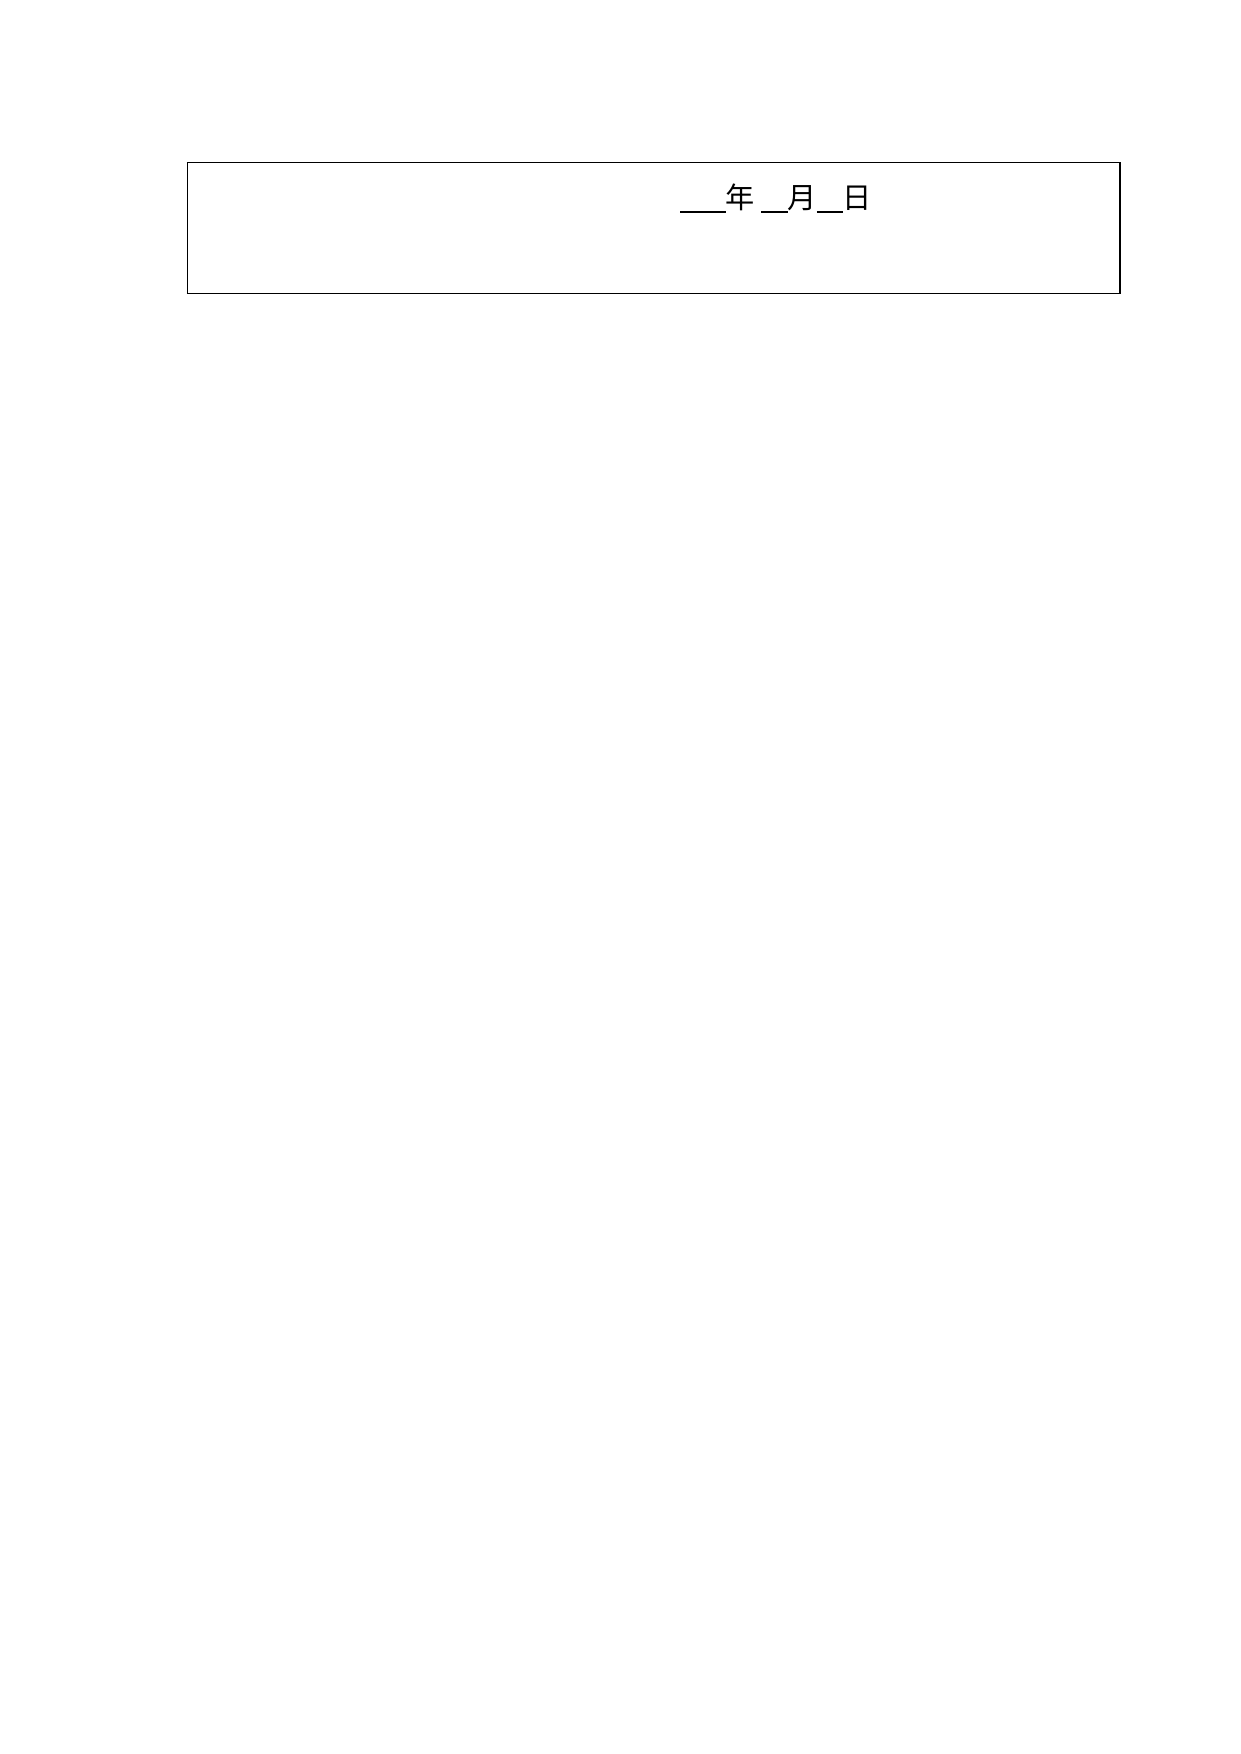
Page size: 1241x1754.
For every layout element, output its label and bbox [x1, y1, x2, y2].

table_header [188, 163, 1119, 293]
